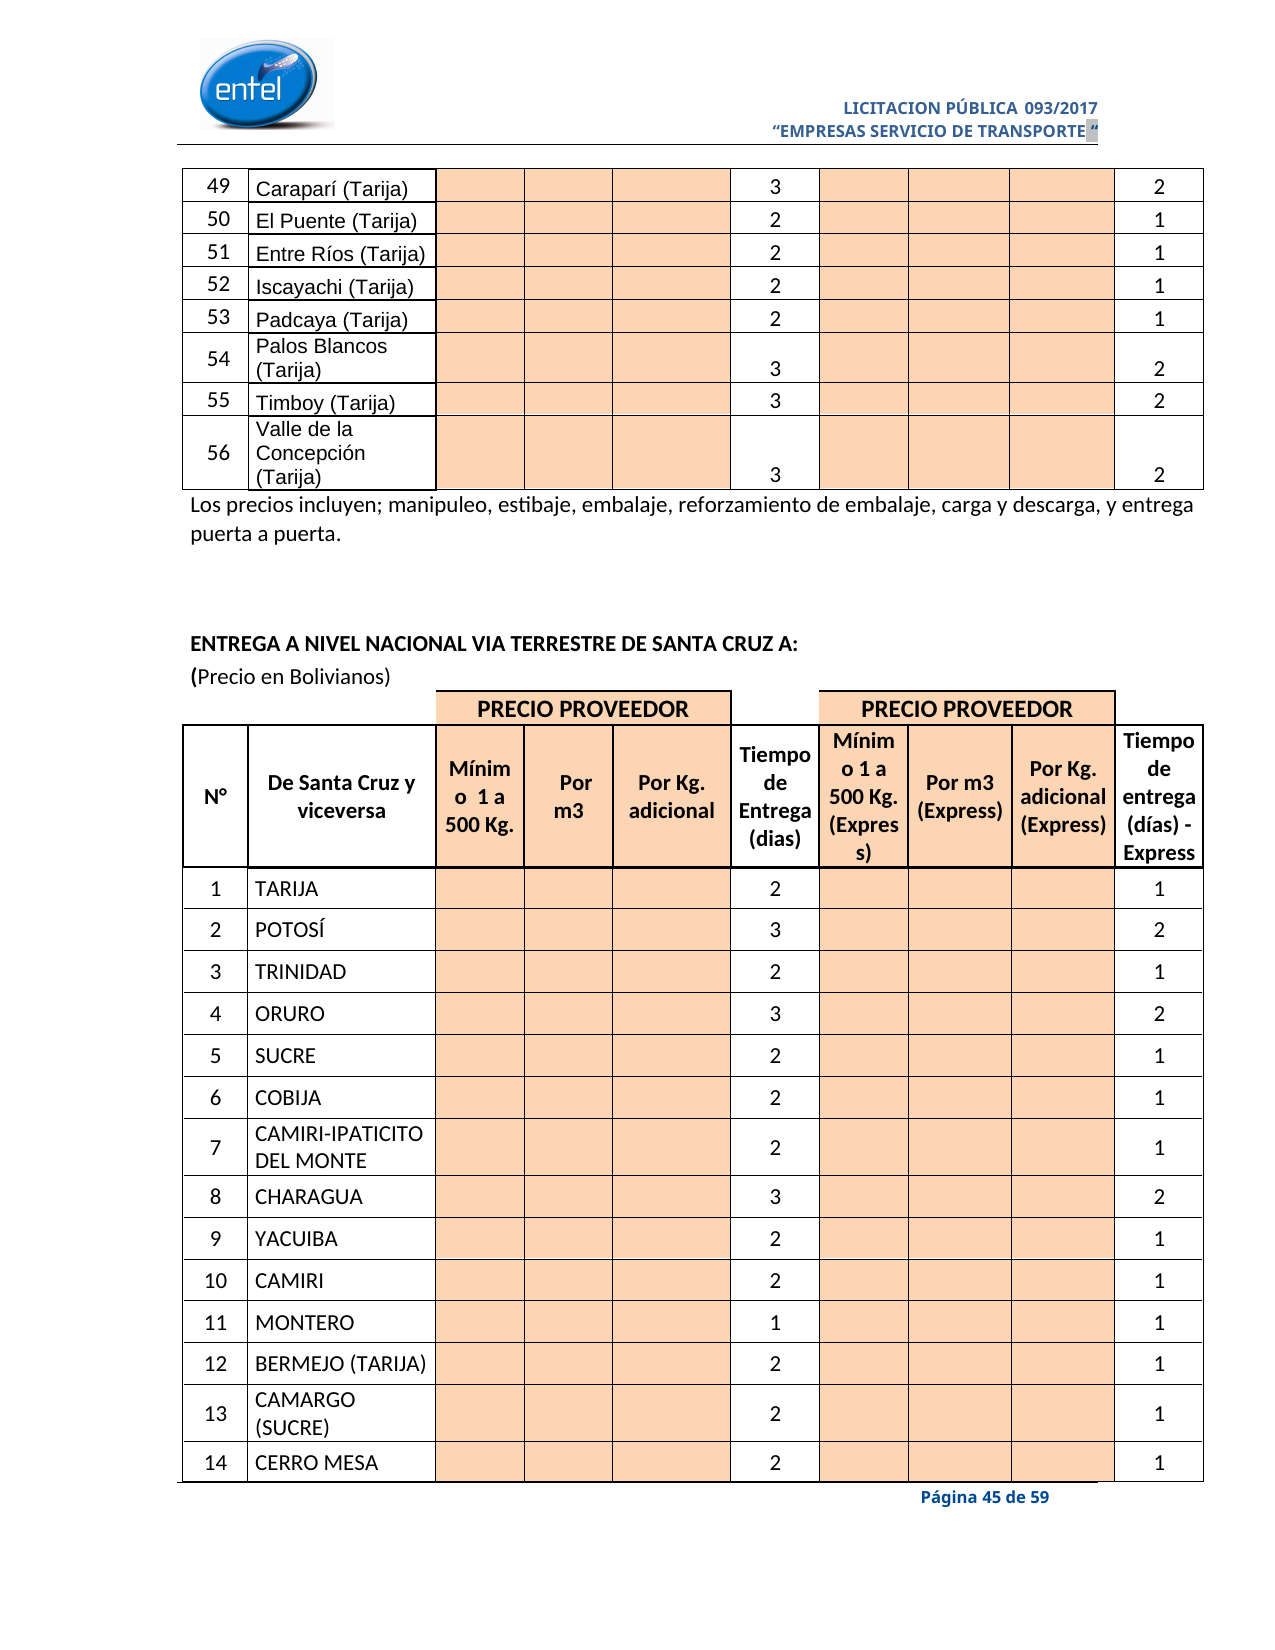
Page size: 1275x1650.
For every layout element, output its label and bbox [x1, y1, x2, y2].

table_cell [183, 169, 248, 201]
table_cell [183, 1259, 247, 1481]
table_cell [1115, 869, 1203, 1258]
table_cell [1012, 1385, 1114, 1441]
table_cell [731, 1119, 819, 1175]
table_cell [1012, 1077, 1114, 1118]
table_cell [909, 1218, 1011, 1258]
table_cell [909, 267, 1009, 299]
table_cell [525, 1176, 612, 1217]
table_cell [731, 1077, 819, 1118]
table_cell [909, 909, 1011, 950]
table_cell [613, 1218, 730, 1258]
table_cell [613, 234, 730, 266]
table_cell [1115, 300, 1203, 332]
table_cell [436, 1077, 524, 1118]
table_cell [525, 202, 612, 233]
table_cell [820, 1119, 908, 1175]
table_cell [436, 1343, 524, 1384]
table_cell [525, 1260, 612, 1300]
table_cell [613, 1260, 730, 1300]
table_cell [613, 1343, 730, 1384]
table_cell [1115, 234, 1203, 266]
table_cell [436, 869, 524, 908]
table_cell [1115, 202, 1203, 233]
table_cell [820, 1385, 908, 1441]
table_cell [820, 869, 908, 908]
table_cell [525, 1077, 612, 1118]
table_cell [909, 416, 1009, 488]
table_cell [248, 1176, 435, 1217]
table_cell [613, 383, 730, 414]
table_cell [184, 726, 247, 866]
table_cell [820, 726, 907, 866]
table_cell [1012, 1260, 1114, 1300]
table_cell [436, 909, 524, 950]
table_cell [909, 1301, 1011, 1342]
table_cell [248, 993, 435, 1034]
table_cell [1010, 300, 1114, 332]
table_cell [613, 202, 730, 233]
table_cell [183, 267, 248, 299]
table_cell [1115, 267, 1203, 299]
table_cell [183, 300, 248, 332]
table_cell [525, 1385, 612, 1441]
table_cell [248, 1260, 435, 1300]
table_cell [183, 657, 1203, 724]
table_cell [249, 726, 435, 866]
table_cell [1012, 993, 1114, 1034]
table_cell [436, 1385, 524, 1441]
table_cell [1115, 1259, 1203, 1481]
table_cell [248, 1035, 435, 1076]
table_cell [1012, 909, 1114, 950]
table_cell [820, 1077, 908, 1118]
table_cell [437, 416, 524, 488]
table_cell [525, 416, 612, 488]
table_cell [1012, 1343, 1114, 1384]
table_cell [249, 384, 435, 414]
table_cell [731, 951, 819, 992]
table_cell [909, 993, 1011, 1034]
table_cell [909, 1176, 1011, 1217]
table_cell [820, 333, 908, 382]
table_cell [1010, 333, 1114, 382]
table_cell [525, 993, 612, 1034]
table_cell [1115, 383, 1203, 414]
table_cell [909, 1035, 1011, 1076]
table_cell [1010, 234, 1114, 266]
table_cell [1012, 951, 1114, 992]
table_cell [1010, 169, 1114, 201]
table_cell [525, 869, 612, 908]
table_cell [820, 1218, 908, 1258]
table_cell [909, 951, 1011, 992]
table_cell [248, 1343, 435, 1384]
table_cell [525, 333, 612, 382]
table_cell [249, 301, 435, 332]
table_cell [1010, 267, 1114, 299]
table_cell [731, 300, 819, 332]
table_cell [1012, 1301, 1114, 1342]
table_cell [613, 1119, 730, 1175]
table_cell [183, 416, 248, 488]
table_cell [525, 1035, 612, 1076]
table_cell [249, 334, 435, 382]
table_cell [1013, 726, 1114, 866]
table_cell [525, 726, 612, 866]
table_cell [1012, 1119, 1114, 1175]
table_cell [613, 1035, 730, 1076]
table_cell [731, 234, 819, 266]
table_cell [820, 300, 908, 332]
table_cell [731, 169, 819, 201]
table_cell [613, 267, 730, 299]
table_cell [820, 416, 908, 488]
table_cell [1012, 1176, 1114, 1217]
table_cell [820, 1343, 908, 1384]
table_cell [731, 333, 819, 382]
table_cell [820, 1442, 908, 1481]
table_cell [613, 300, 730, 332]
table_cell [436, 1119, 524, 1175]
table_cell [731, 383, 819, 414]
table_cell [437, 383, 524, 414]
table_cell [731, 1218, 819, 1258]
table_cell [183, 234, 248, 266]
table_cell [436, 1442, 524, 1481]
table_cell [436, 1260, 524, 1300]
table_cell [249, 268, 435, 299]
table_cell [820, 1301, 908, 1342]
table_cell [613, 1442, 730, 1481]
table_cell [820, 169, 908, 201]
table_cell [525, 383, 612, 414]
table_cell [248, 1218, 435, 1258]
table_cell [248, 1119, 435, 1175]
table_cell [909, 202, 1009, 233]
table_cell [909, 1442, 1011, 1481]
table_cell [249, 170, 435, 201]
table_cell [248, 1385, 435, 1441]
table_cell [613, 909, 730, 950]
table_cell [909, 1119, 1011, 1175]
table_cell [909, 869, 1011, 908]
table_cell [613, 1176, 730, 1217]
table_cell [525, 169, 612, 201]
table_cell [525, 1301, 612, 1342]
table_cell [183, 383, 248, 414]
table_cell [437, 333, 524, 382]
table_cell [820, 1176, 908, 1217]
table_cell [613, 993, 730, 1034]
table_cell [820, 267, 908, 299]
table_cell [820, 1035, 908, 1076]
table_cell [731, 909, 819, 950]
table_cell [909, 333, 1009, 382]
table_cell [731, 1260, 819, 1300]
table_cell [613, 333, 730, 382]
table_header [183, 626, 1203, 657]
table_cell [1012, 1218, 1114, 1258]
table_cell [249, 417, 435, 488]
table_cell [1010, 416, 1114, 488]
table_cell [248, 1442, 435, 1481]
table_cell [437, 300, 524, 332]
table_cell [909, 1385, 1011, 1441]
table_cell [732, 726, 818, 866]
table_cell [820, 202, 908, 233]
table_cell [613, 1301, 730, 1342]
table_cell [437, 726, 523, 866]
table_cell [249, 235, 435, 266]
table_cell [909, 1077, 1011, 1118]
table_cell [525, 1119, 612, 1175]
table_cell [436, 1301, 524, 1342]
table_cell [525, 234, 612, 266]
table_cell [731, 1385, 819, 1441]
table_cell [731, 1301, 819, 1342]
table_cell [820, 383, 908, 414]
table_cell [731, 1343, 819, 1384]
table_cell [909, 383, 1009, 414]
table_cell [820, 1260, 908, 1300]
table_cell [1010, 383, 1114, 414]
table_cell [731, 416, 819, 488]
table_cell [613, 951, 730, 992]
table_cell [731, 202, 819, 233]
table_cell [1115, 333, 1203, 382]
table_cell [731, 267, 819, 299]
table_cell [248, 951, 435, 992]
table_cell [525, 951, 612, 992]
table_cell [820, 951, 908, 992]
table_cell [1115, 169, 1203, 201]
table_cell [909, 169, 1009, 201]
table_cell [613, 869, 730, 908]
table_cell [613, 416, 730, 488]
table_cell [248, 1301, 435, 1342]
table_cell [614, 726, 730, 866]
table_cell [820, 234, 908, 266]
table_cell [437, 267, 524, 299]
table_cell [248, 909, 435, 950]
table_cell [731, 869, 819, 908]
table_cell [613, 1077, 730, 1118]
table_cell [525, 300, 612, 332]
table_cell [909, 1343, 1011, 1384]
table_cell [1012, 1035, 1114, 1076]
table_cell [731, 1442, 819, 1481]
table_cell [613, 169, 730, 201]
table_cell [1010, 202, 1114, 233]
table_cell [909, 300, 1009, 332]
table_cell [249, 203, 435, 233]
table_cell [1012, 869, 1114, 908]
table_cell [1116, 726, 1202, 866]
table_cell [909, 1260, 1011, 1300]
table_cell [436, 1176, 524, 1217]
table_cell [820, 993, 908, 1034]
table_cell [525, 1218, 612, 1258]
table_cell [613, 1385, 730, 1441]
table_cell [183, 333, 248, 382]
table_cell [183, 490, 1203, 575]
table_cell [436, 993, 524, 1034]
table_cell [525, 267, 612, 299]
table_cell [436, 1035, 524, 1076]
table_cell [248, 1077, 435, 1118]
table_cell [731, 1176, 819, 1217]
picture [199, 38, 335, 130]
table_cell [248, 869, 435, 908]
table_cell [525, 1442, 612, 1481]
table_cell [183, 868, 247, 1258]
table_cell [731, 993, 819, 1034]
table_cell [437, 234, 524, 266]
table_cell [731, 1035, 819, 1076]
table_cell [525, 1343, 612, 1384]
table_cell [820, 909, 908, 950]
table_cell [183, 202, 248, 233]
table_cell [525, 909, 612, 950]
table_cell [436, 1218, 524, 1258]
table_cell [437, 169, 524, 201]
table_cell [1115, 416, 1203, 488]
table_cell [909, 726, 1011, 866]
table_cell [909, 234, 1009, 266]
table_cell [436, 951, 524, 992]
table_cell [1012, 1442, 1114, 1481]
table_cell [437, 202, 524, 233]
